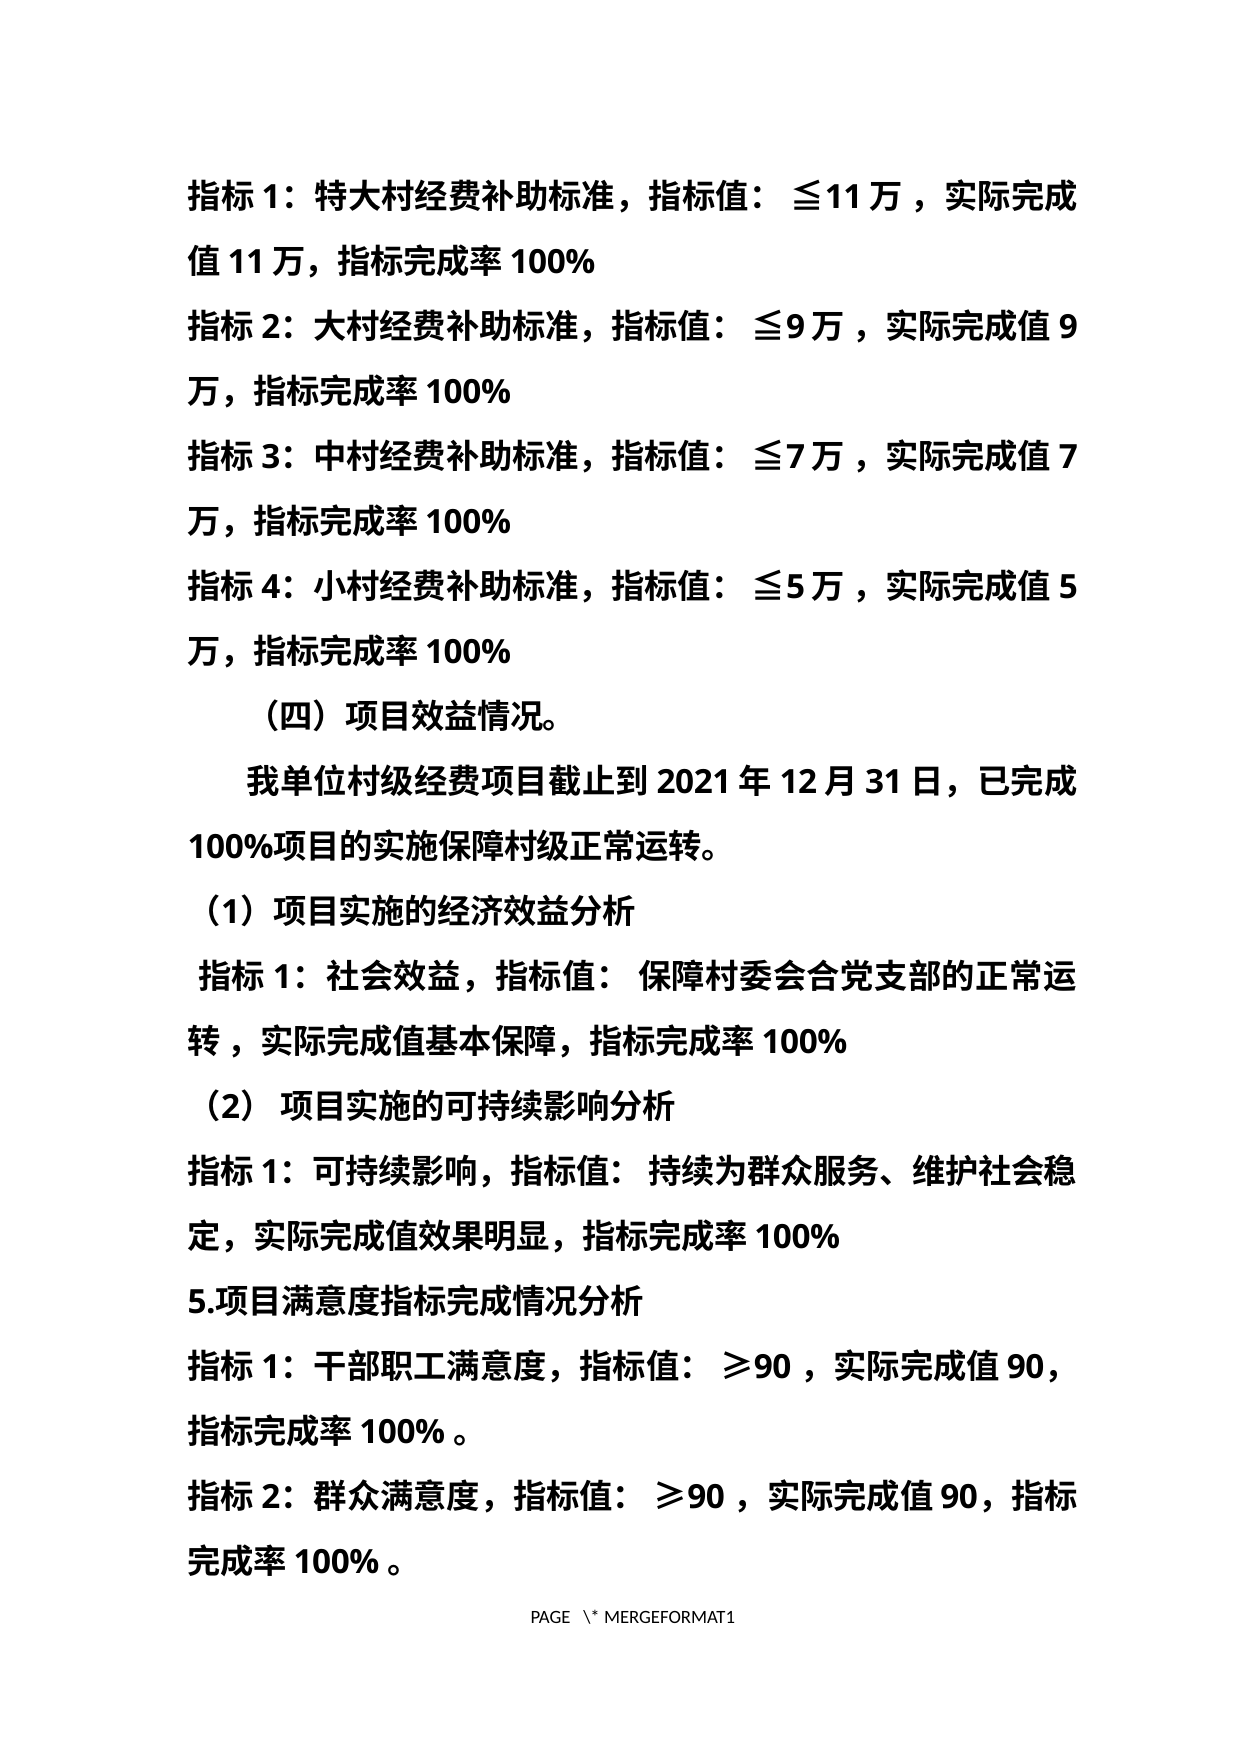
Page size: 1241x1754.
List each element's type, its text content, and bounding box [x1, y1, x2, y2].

text （四）项目效益情况。 [187, 682, 1078, 747]
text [187, 162, 1078, 682]
text 我单位村级经费项目截止到2021年12月31日，已完成100%项目的实施保障村级正常运转。 （1）项目实施的经济效益分析 指标1：社会效益，指标值： 保障村委会合党支部的正常运转 ，实际完成值基本保障，指标完成率100% （2） 项目实施的可持续影响分析 指标1：可持续影响，指标值： 持续为群众服务、维护社会稳定，实际完成值效果明显，指标完成率100% 5.项目满意度指标完成情况分析 指标1：干部职工满意度，指标值： ≥90 ，实际完成值90，指标完成率100% 。 指标2：群众满意度，指标值： ≥90 ，实际完成值90，指标完成率100% 。 [187, 747, 1078, 1592]
